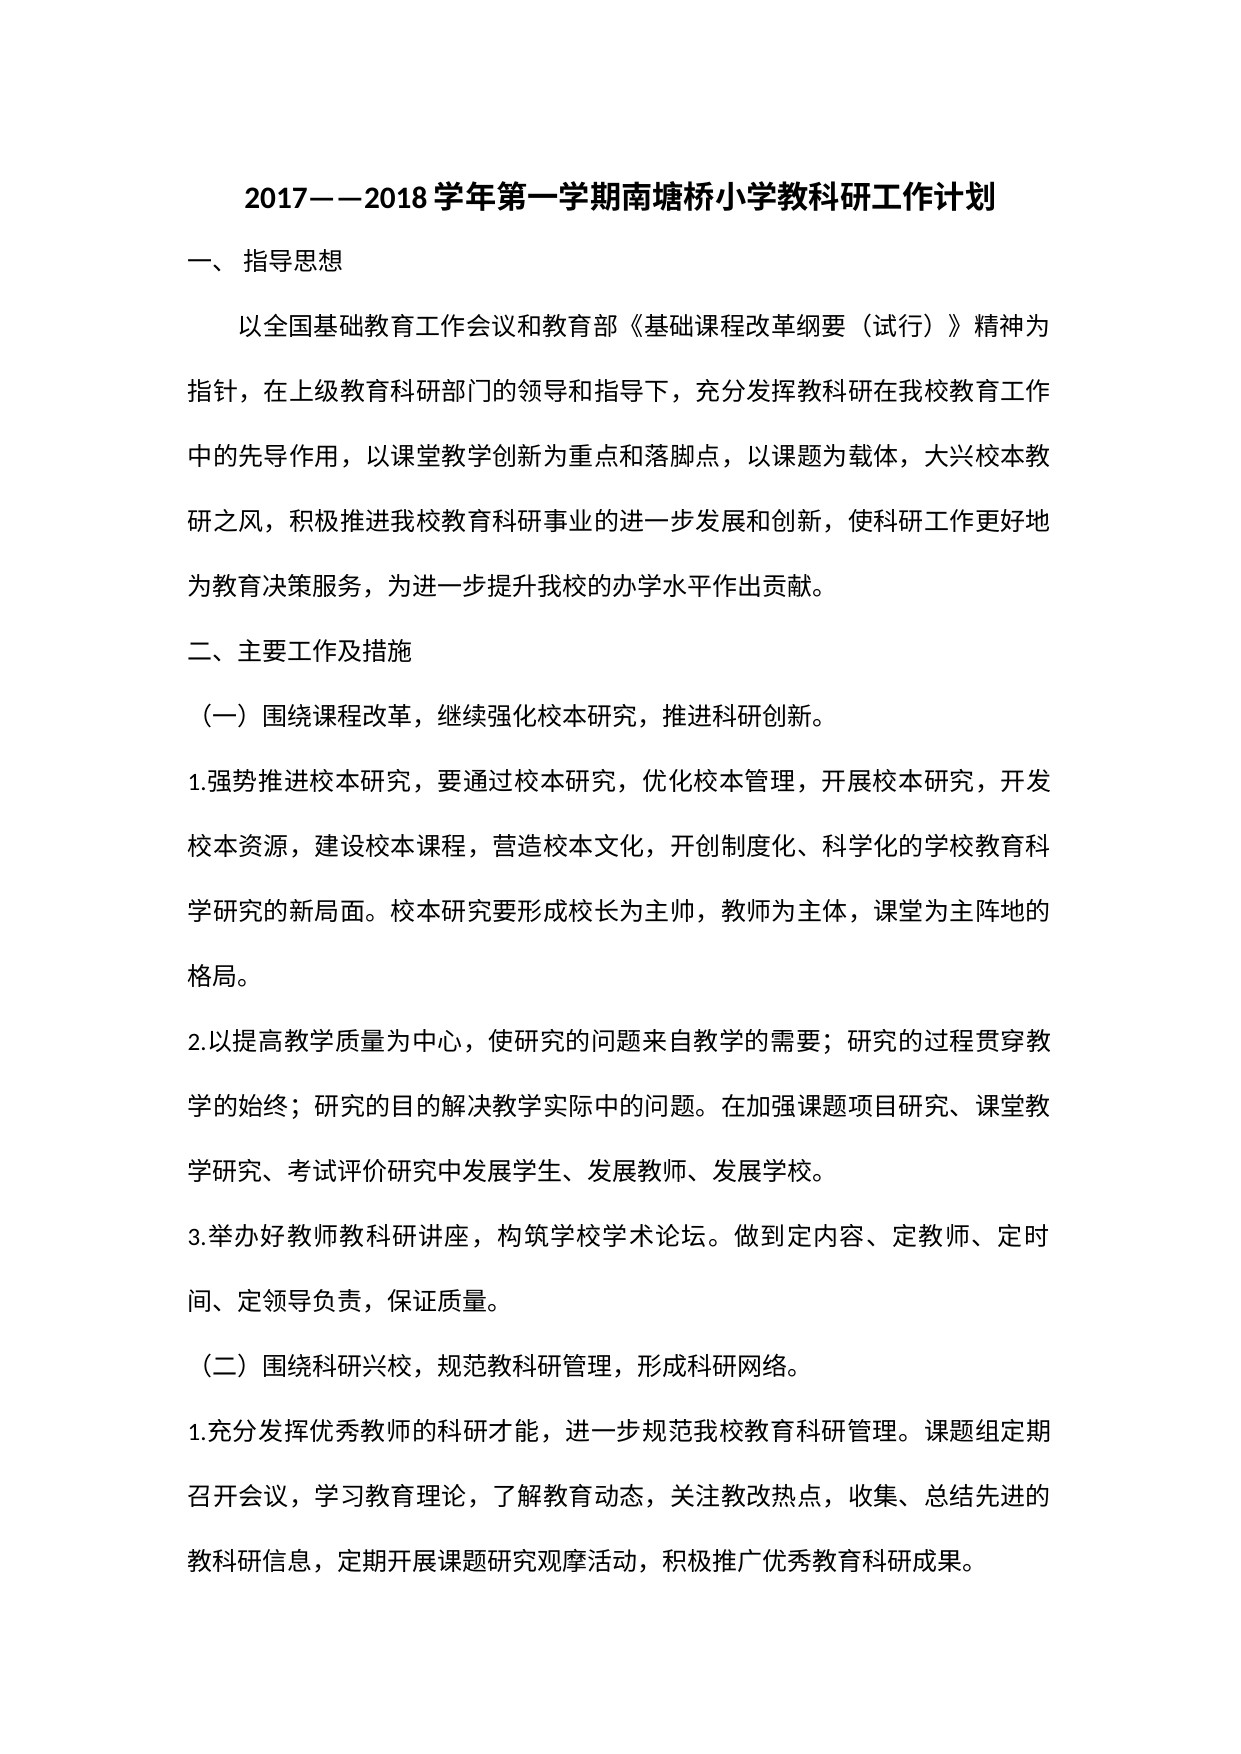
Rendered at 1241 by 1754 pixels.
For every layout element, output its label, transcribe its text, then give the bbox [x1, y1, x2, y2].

text （二）围绕科研兴校，规范教科研管理，形成科研网络。 [187, 1332, 1053, 1397]
text 二、主要工作及措施 [187, 617, 1053, 682]
text 2017——2018学年第一学期南塘桥小学教科研工作计划 [187, 162, 1053, 227]
text 1.充分发挥优秀教师的科研才能，进一步规范我校教育科研管理。课题组定期召开会议，学习教育理论，了解教育动态，关注教改热点，收集、总结先进的教科研信息，定期开展课题研究观摩活动，积极推广优秀教育科研成果。 [187, 1397, 1053, 1592]
text 以全国基础教育工作会议和教育部《基础课程改革纲要（试行）》精神为指针，在上级教育科研部门的领导和指导下，充分发挥教科研在我校教育工作中的先导作用，以课堂教学创新为重点和落脚点，以课题为载体，大兴校本教研之风，积极推进我校教育科研事业的进一步发展和创新，使科研工作更好地为教育决策服务，为进一步提升我校的办学水平作出贡献。 [187, 292, 1053, 617]
text 3.举办好教师教科研讲座，构筑学校学术论坛。做到定内容、定教师、定时间、定领导负责，保证质量。 [187, 1202, 1053, 1332]
text （一）围绕课程改革，继续强化校本研究，推进科研创新。 [187, 682, 1053, 747]
text 2.以提高教学质量为中心，使研究的问题来自教学的需要；研究的过程贯穿教学的始终；研究的目的解决教学实际中的问题。在加强课题项目研究、课堂教学研究、考试评价研究中发展学生、发展教师、发展学校。 [187, 1007, 1053, 1202]
text 一、 指导思想 [187, 227, 1053, 292]
text 1.强势推进校本研究，要通过校本研究，优化校本管理，开展校本研究，开发校本资源，建设校本课程，营造校本文化，开创制度化、科学化的学校教育科学研究的新局面。校本研究要形成校长为主帅，教师为主体，课堂为主阵地的格局。 [187, 747, 1053, 1007]
